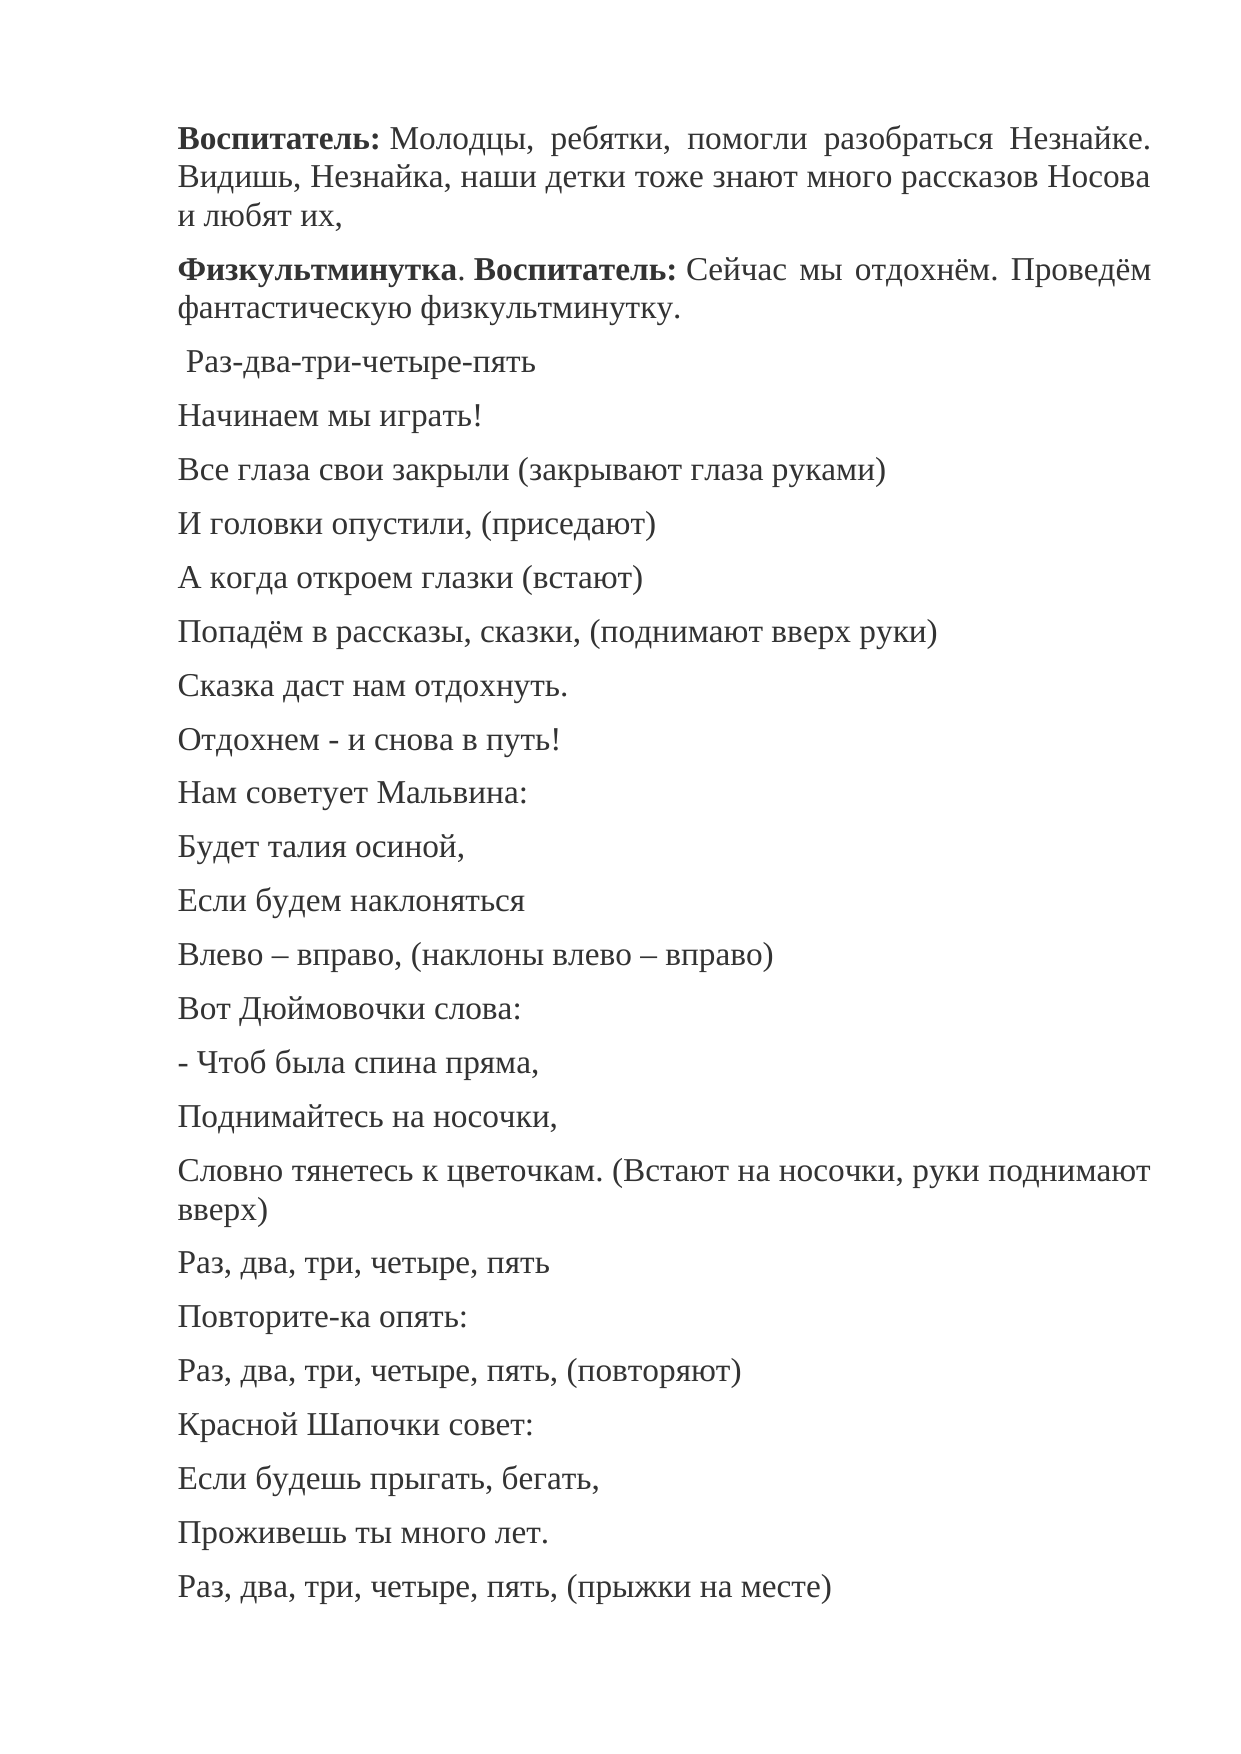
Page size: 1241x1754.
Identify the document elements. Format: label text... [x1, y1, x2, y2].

text Если будешь прыгать, бегать, [177, 1458, 1152, 1497]
text Раз, два, три, четыре, пять, (прыжки на месте) [177, 1566, 1152, 1605]
text Если будем наклоняться [177, 881, 1152, 919]
text Нам советует Мальвина: [177, 773, 1152, 811]
text Все глаза свои закрыли (закрывают глаза руками) [177, 449, 1152, 487]
text Повторите-ка опять: [177, 1297, 1152, 1335]
text Сказка даст нам отдохнуть. [177, 665, 1152, 703]
text Красной Шапочки совет: [177, 1404, 1152, 1443]
text Начинаем мы играть! [177, 395, 1152, 433]
text Проживешь ты много лет. [177, 1512, 1152, 1551]
text Раз, два, три, четыре, пять [177, 1243, 1152, 1281]
text Раз-два-три-четыре-пять [177, 341, 1152, 379]
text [177, 1351, 1152, 1389]
text Воспитатель: Молодцы, ребятки, помогли разобраться Незнайке. Видишь, Незнайка, наши детки тоже знают много рассказов Носова и любят их, [177, 118, 1152, 233]
text И головки опустили, (приседают) [177, 503, 1152, 541]
text - Чтоб была спина пряма, [177, 1042, 1152, 1081]
text Вот Дюймовочки слова: [177, 988, 1152, 1027]
text Словно тянетесь к цветочкам. (Встают на носочки, руки поднимают вверх) [177, 1150, 1152, 1227]
text Физкультминутка. Воспитатель: Сейчас мы отдохнём. Проведём фантастическую физкультминутку. [177, 249, 1152, 325]
text Отдохнем - и снова в путь! [177, 719, 1152, 757]
text Влево – вправо, (наклоны влево – вправо) [177, 934, 1152, 973]
text Будет талия осиной, [177, 827, 1152, 865]
text Поднимайтесь на носочки, [177, 1096, 1152, 1135]
text Попадём в рассказы, сказки, (поднимают вверх руки) [177, 611, 1152, 649]
text А когда откроем глазки (встают) [177, 557, 1152, 595]
